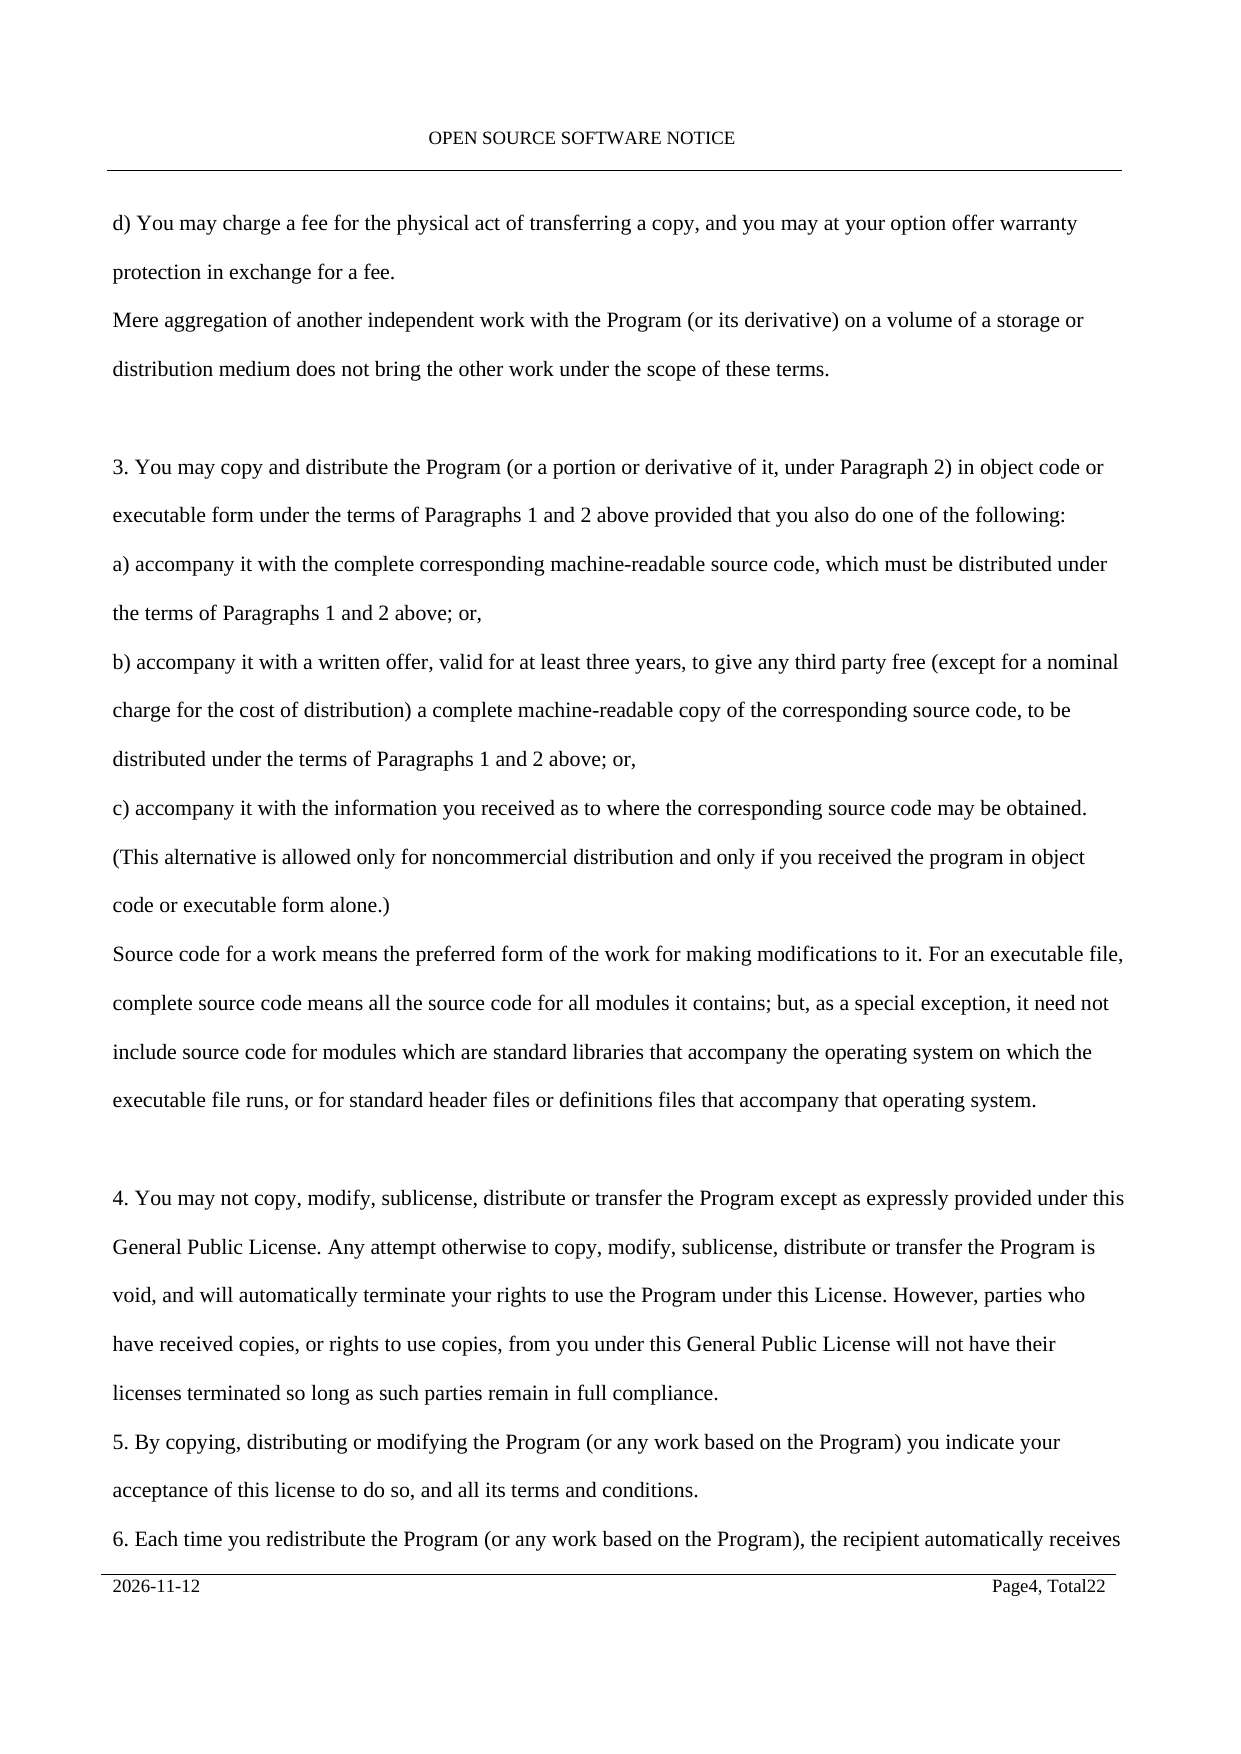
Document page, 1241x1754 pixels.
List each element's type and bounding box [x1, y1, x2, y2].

text [112, 206, 1128, 1555]
